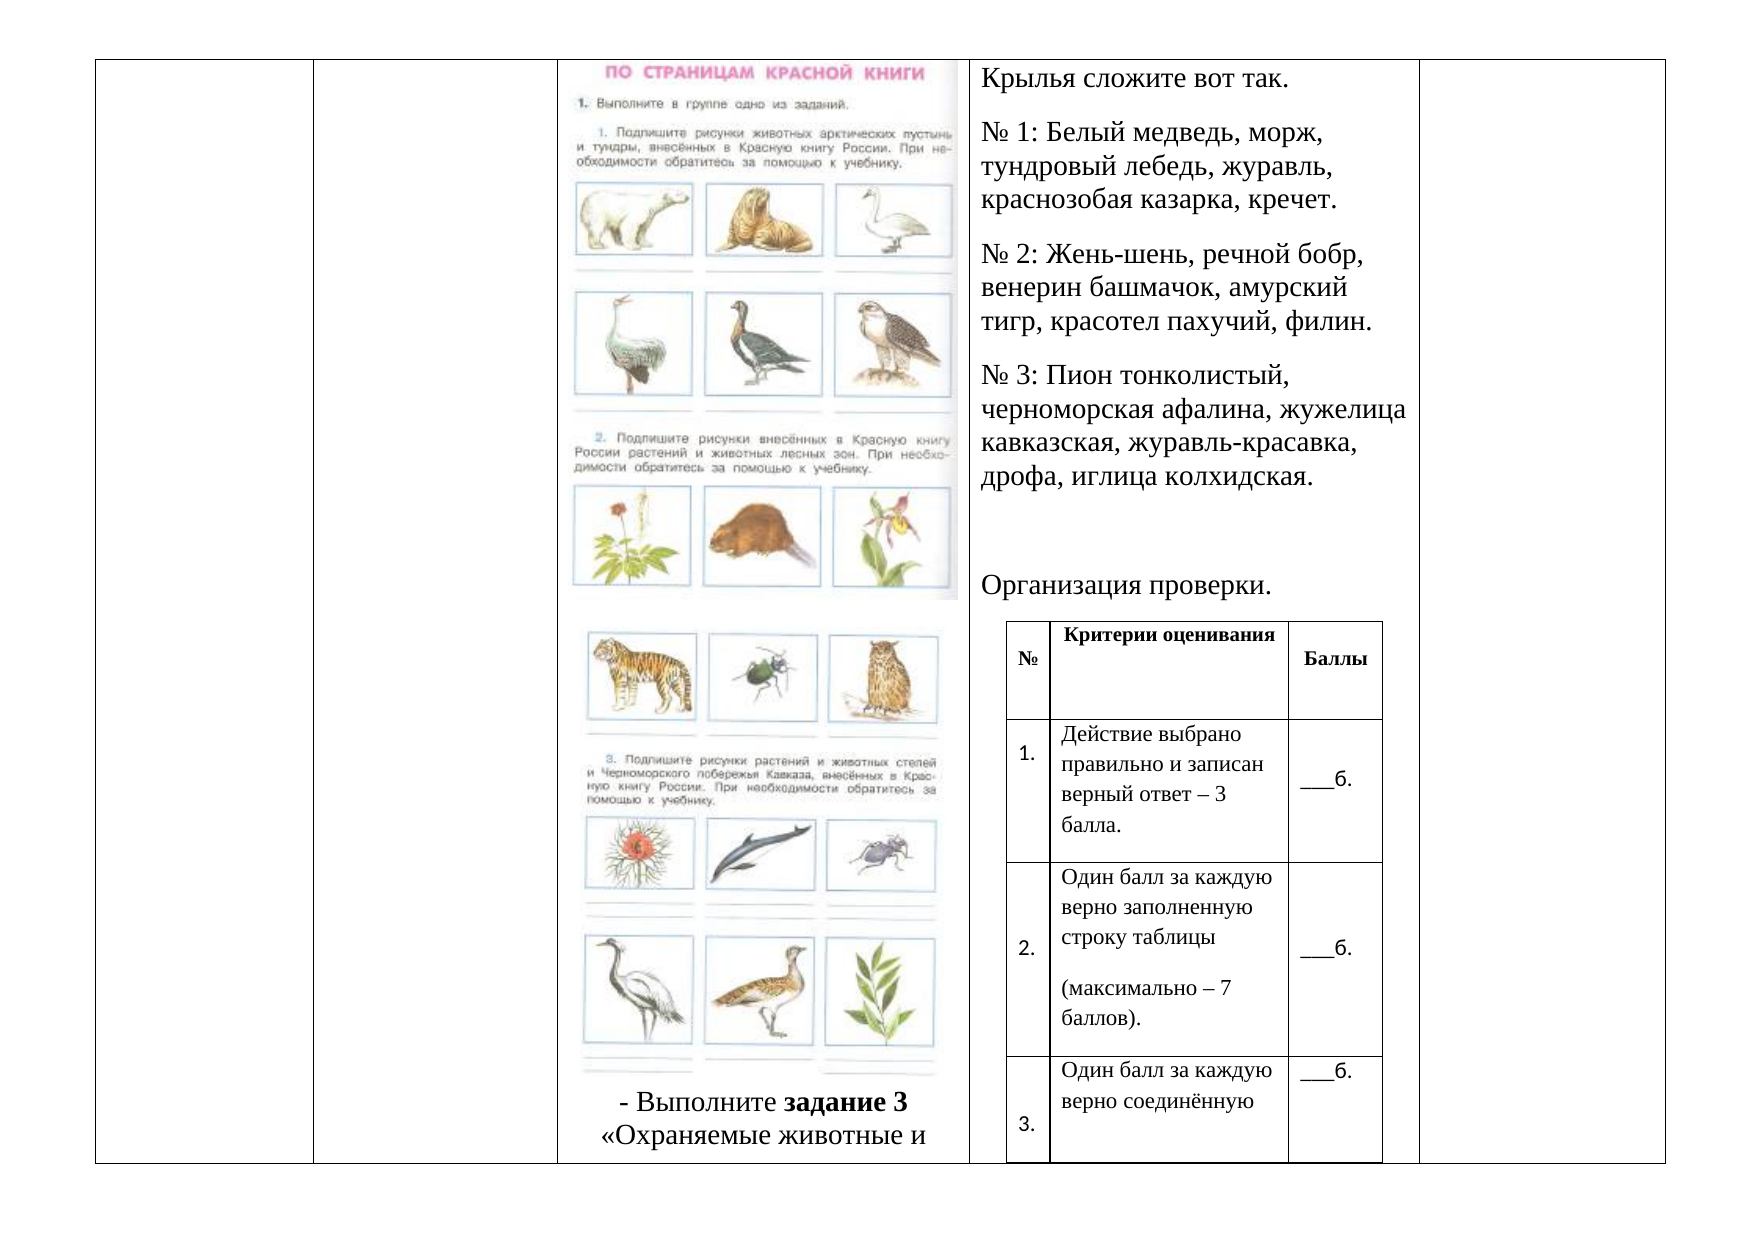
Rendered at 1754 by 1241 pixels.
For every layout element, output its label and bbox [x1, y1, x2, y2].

table_cell [558, 60, 969, 1163]
table_cell [96, 60, 313, 1163]
picture [568, 60, 958, 600]
table_cell [970, 60, 1419, 1163]
picture [580, 627, 947, 1084]
table_cell [314, 60, 557, 1163]
table_cell [1420, 60, 1665, 1163]
